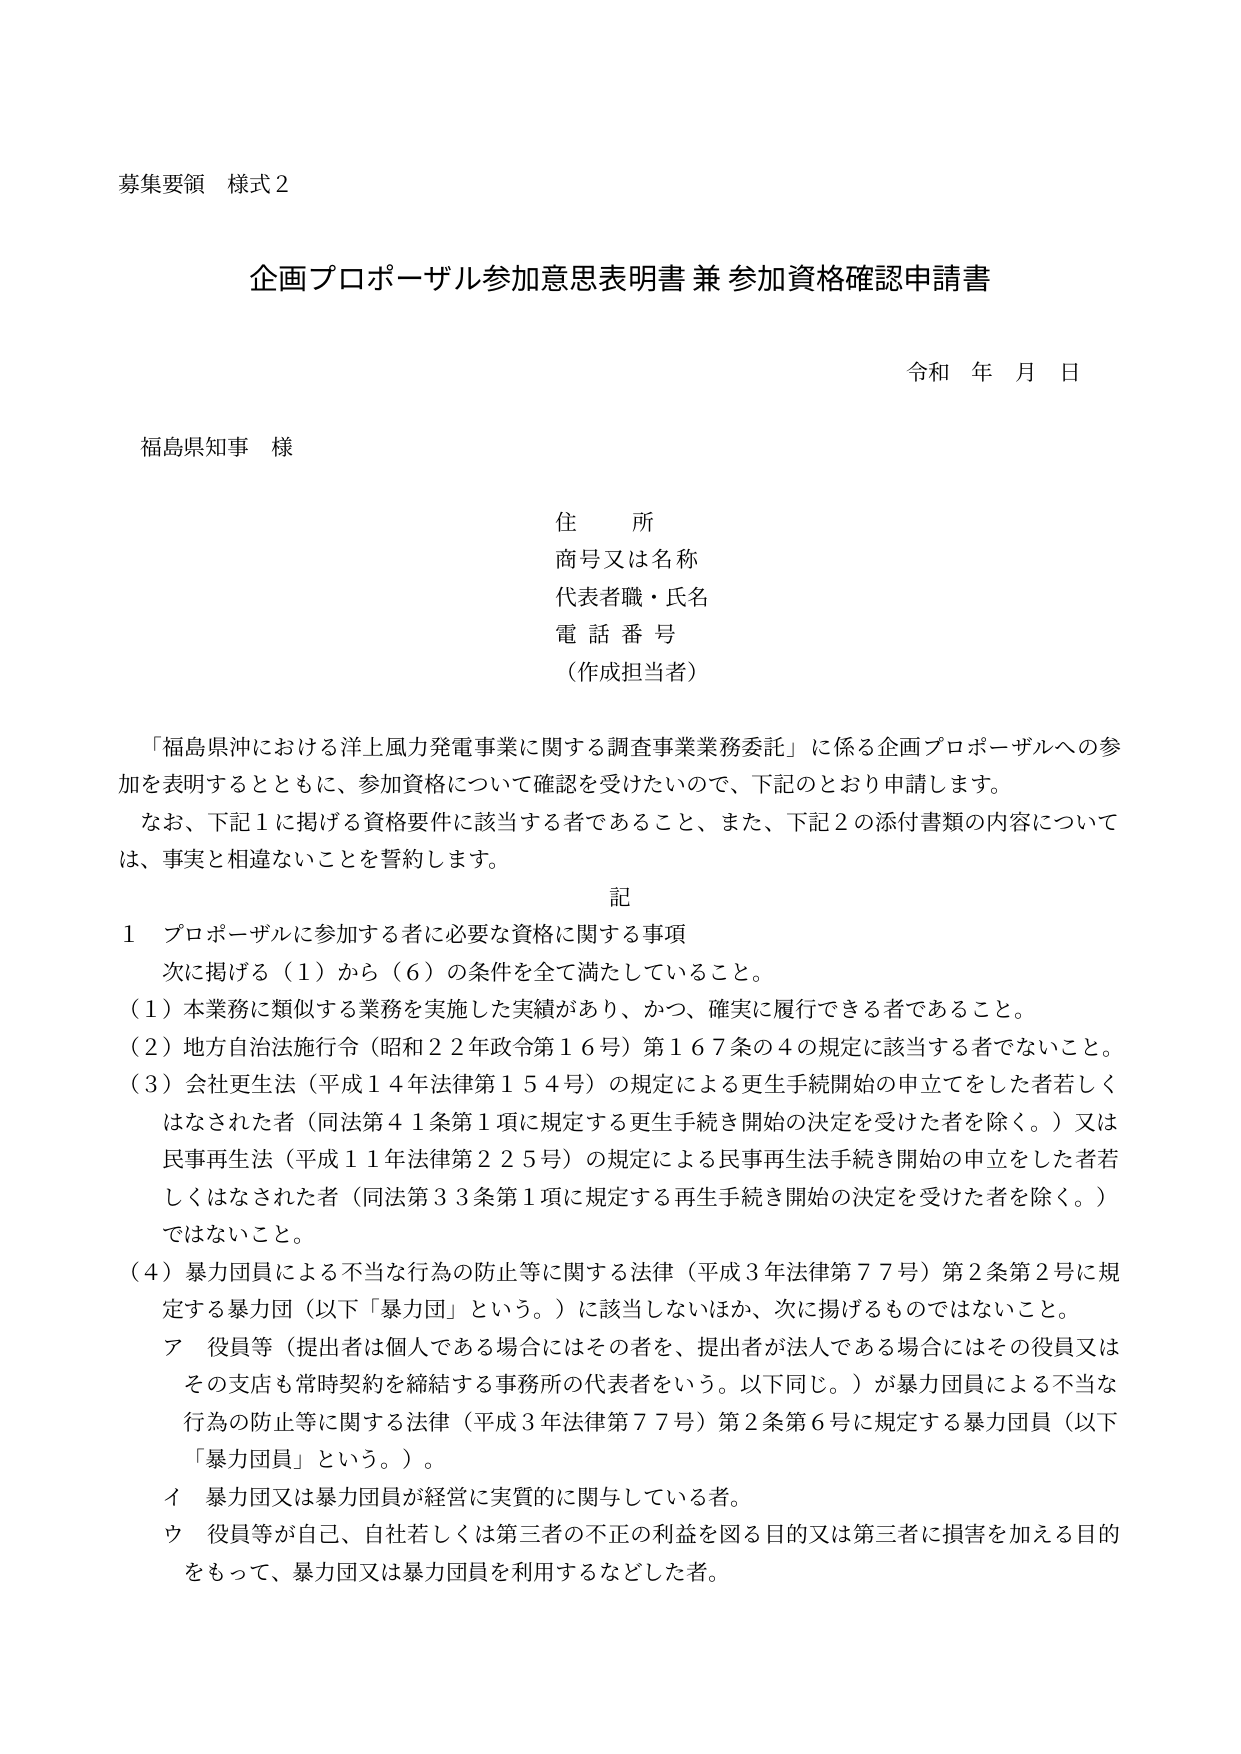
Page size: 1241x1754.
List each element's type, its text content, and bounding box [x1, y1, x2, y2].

text 記 [118, 877, 1122, 914]
text 電話番号 [556, 614, 1122, 652]
text （１）本業務に類似する業務を実施した実績があり、かつ、確実に履行できる者であること。 [118, 989, 1122, 1027]
text なお、下記１に掲げる資格要件に該当する者であること、また、下記２の添付書類の内容については、事実と相違ないことを誓約します。 [118, 802, 1122, 877]
text イ 暴力団又は暴力団員が経営に実質的に関与している者。 [118, 1477, 1122, 1514]
text ウ 役員等が自己、自社若しくは第三者の不正の利益を図る目的又は第三者に損害を加える目的をもって、暴力団又は暴力団員を利用するなどした者。 [118, 1514, 1122, 1589]
text 企画プロポーザル参加意思表明書 兼 参加資格確認申請書 [118, 239, 1122, 314]
text 商号又は名称 [556, 539, 1122, 577]
text （２）地方自治法施行令（昭和２２年政令第１６号）第１６７条の４の規定に該当する者でないこと。 [118, 1027, 1122, 1064]
text （３）会社更生法（平成１４年法律第１５４号）の規定による更生手続開始の申立てをした者若しくはなされた者（同法第４１条第１項に規定する更生手続き開始の決定を受けた者を除く。）又は民事再生法（平成１１年法律第２２５号）の規定による民事再生法手続き開始の申立をした者若しくはなされた者（同法第３３条第１項に規定する再生手続き開始の決定を受けた者を除く。）ではないこと。 [118, 1064, 1122, 1252]
text （４）暴力団員による不当な行為の防止等に関する法律（平成３年法律第７７号）第２条第２号に規定する暴力団（以下「暴力団」という。）に該当しないほか、次に揚げるものではないこと。 [118, 1252, 1122, 1327]
text １ プロポーザルに参加する者に必要な資格に関する事項 [118, 914, 1122, 952]
text ア 役員等（提出者は個人である場合にはその者を、提出者が法人である場合にはその役員又はその支店も常時契約を締結する事務所の代表者をいう。以下同じ。）が暴力団員による不当な行為の防止等に関する法律（平成３年法律第７７号）第２条第６号に規定する暴力団員（以下「暴力団員」という。）。 [118, 1327, 1122, 1477]
text 令和 年 月 日 [118, 352, 1081, 389]
text 次に掲げる（１）から（６）の条件を全て満たしていること。 [140, 952, 1122, 989]
text 代表者職・氏名 [556, 577, 1122, 614]
text 「福島県沖における洋上風力発電事業に関する調査事業業務委託」に係る企画プロポーザルへの参加を表明するとともに、参加資格について確認を受けたいので、下記のとおり申請します。 [118, 727, 1122, 802]
text 募集要領 様式２ [118, 164, 1122, 202]
text （作成担当者） [556, 652, 1122, 689]
text 住所 [556, 502, 1122, 539]
text 福島県知事 様 [118, 427, 1122, 464]
